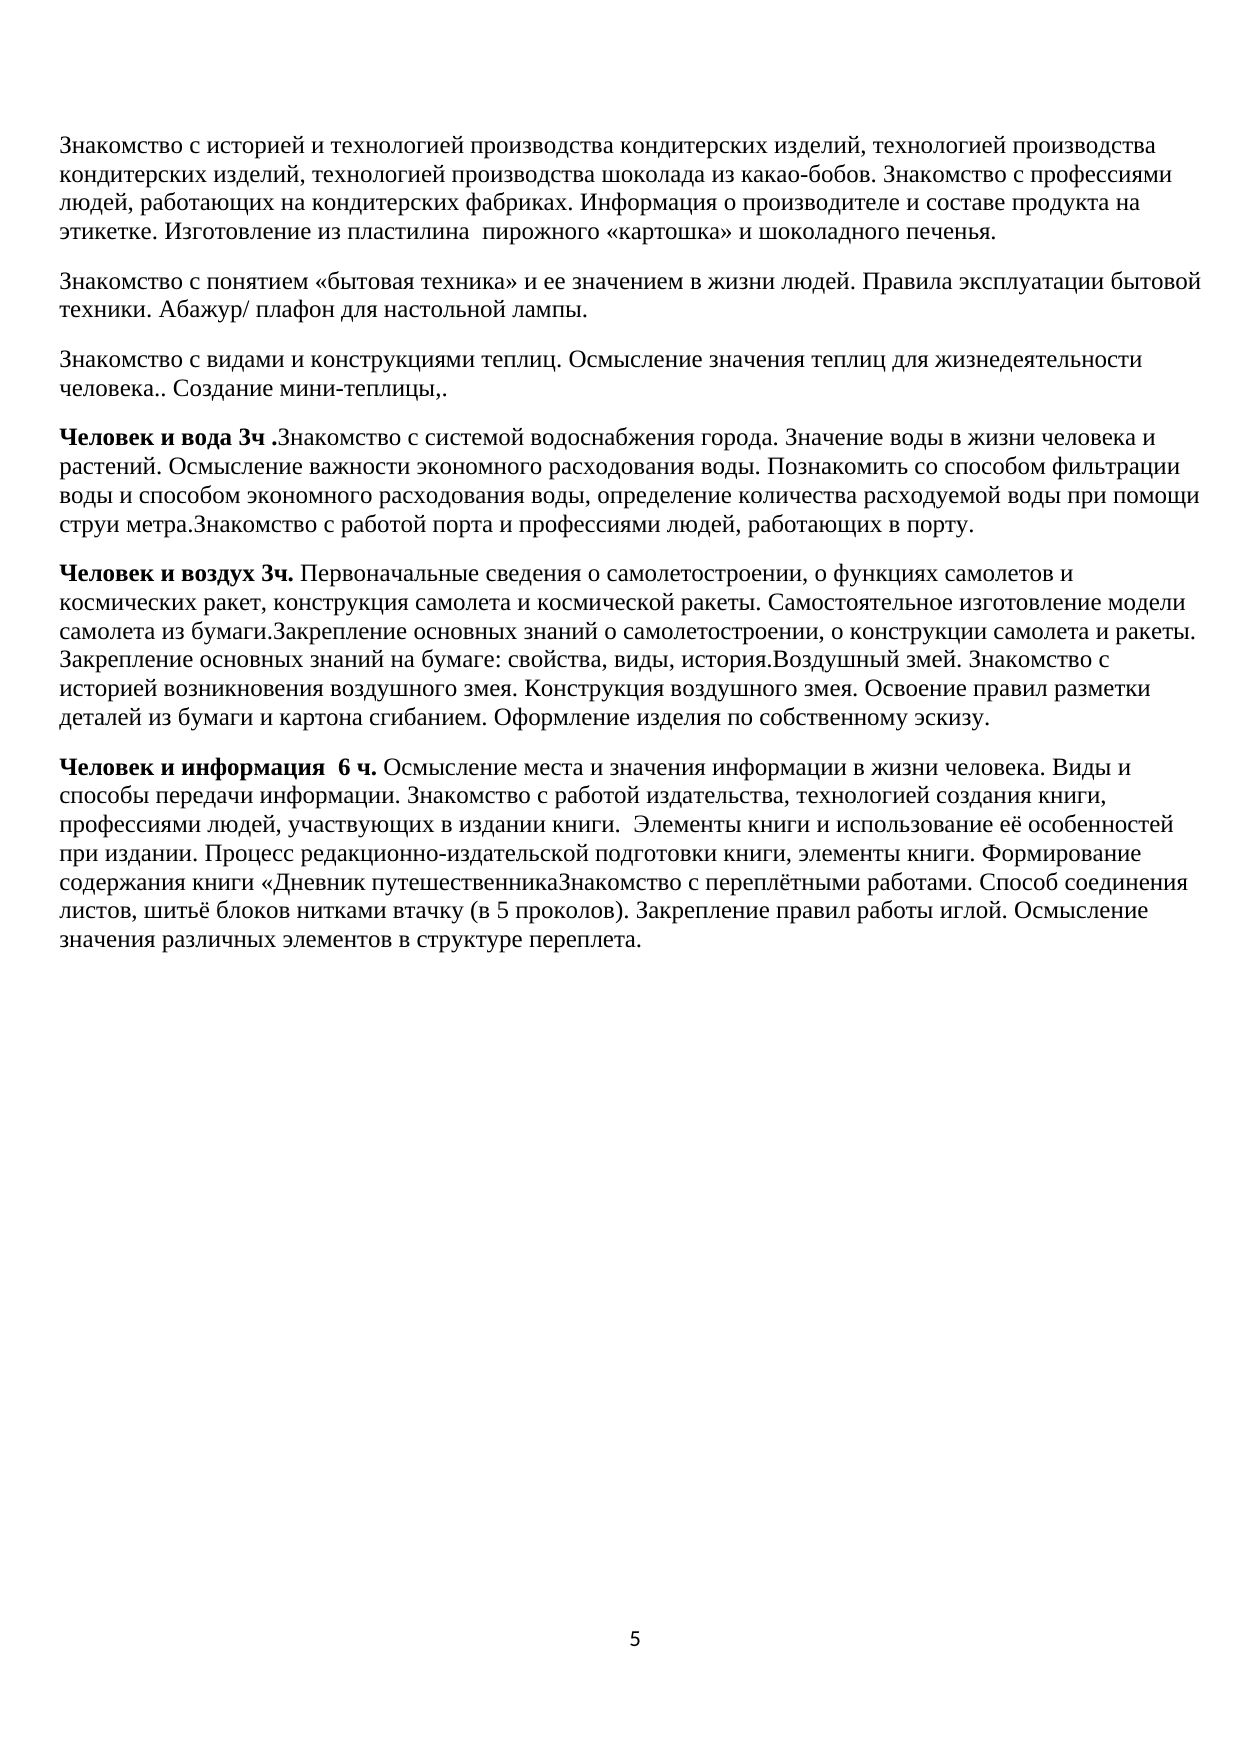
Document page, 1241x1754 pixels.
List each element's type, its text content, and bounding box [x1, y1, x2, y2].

list Человек и воздух 3ч. Первоначальные сведения о самолетостроении, о функциях самолетов и космических ракет, конструкция самолета и космической ракеты. Самостоятельное изготовление модели самолета из бумаги.Закрепление основных знаний о самолетостроении, о конструкции самолета и ракеты. Закрепление основных знаний на бумаге: свойства, виды, история.Воздушный змей. Знакомство с историей возникновения воздушного змея. Конструкция воздушного змея. Освоение правил разметки деталей из бумаги и картона сгибанием. Оформление изделия по собственному эскизу. [59, 558, 1211, 731]
list Человек и информация 6 ч. Осмысление места и значения информации в жизни человека. Виды и способы передачи информации. Знакомство с работой издательства, технологией создания книги, профессиями людей, участвующих в издании книги. Элементы книги и использование её особенностей при издании. Процесс редакционно-издательской подготовки книги, элементы книги. Формирование содержания книги «Дневник путешественникаЗнакомство с переплётными работами. Способ соединения листов, шитьё блоков нитками втачку (в 5 проколов). Закрепление правил работы иглой. Осмысление значения различных элементов в структуре переплета. [59, 752, 1211, 953]
list Знакомство с историей и технологией производства кондитерских изделий, технологией производства кондитерских изделий, технологией производства шоколада из какао-бобов. Знакомство с профессиями людей, работающих на кондитерских фабриках. Информация о производителе и составе продукта на этикетке. Изготовление из пластилина пирожного «картошка» и шоколадного печенья. [59, 130, 1211, 245]
list Человек и вода 3ч .Знакомство с системой водоснабжения города. Значение воды в жизни человека и растений. Осмысление важности экономного расходования воды. Познакомить со способом фильтрации воды и способом экономного расходования воды, определение количества расходуемой воды при помощи струи метра.Знакомство с работой порта и профессиями людей, работающих в порту. [59, 422, 1211, 537]
list Знакомство с понятием «бытовая техника» и ее значением в жизни людей. Правила эксплуатации бытовой техники. Абажур/ плафон для настольной лампы. [59, 266, 1211, 323]
list Знакомство с видами и конструкциями теплиц. Осмысление значения теплиц для жизнедеятельности человека.. Создание мини-теплицы,. [59, 344, 1211, 402]
